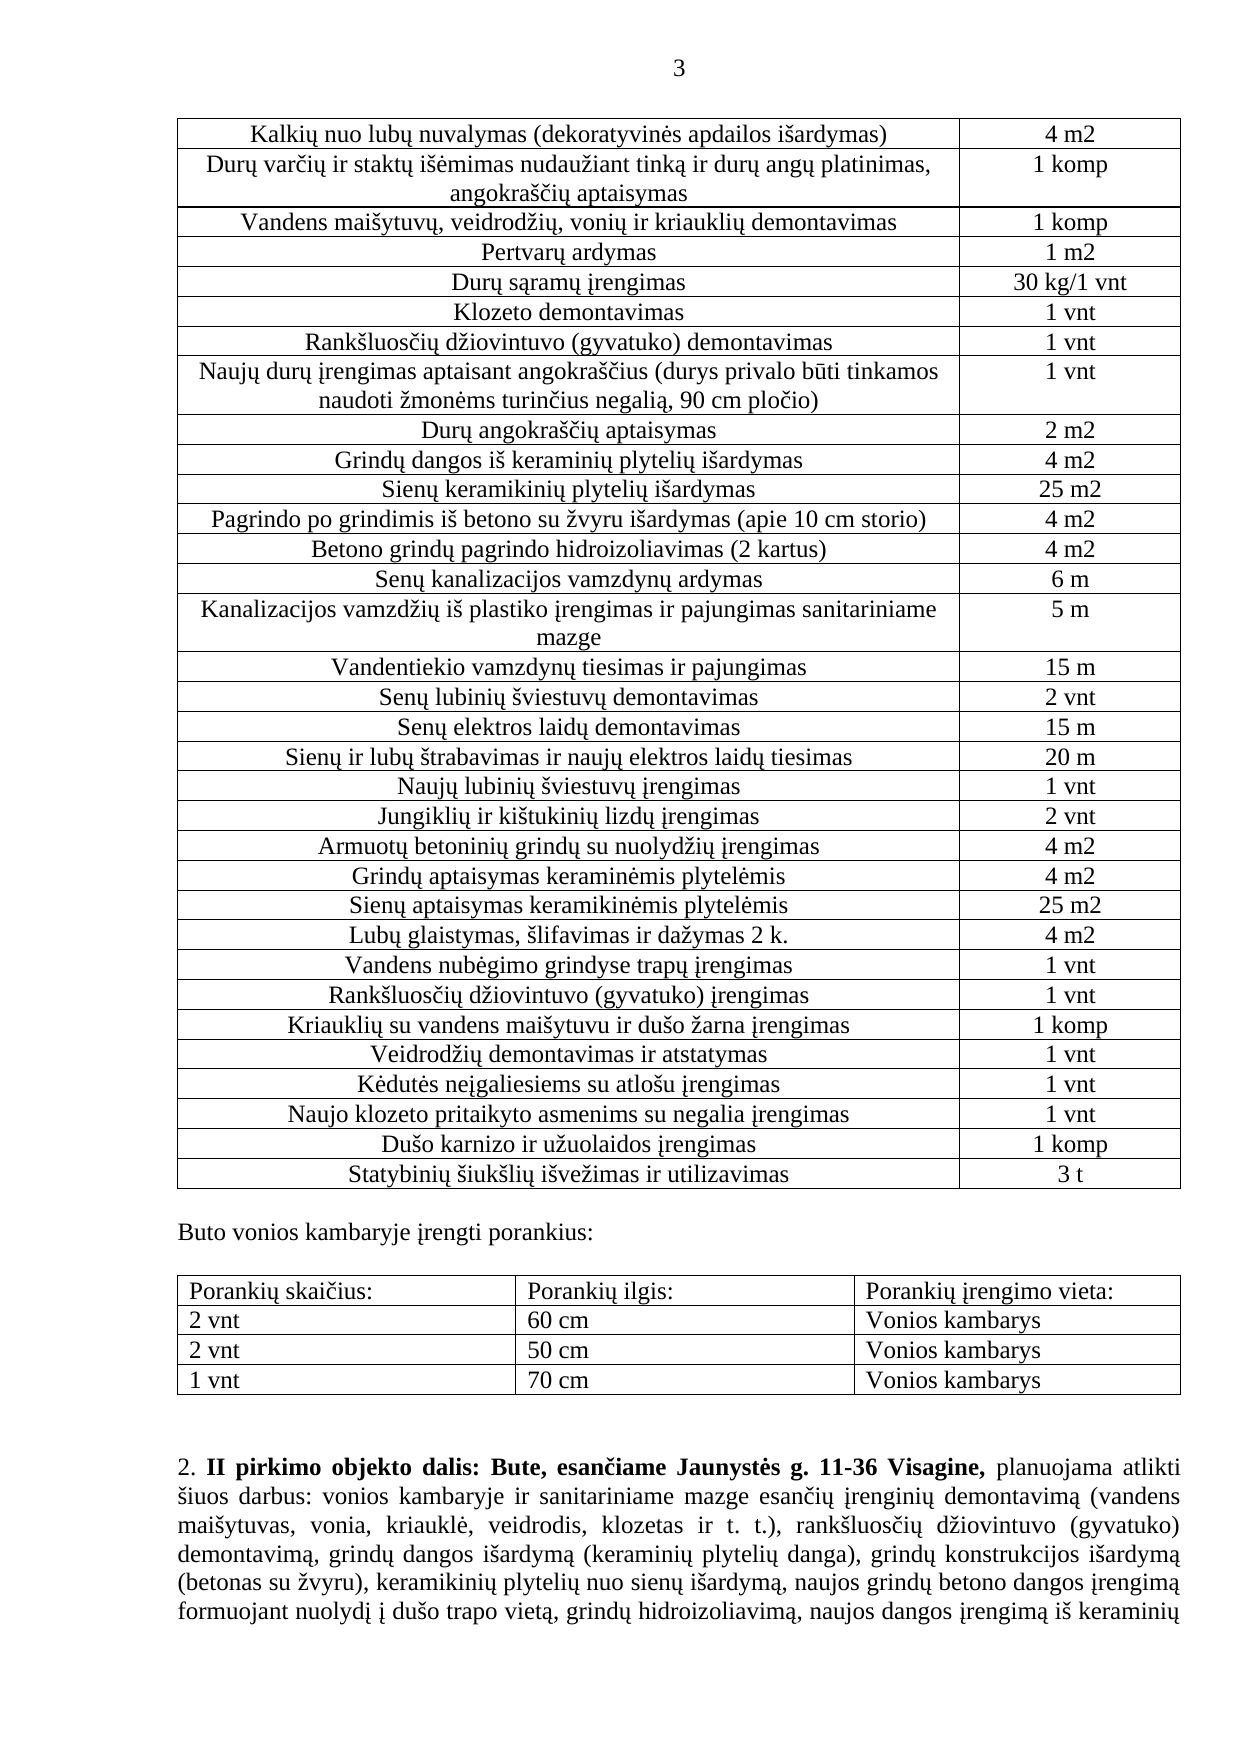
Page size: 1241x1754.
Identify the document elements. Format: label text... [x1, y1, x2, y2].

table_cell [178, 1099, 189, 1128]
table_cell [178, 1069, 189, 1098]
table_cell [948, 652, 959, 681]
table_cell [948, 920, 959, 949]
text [177, 1452, 1181, 1625]
text Buto vonios kambaryje įrengti porankius: [177, 1217, 1181, 1246]
table_cell 1 vnt [960, 356, 1180, 414]
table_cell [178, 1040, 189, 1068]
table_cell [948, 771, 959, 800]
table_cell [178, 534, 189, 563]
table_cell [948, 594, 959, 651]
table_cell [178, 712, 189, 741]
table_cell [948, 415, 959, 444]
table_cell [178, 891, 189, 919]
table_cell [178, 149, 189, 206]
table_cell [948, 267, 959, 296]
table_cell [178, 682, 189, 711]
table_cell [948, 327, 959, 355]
table_cell 1 komp [960, 149, 1180, 206]
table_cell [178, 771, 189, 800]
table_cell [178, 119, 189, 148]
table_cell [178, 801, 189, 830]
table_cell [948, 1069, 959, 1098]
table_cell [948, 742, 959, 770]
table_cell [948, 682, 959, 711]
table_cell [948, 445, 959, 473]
table_cell 5 m [960, 594, 1180, 651]
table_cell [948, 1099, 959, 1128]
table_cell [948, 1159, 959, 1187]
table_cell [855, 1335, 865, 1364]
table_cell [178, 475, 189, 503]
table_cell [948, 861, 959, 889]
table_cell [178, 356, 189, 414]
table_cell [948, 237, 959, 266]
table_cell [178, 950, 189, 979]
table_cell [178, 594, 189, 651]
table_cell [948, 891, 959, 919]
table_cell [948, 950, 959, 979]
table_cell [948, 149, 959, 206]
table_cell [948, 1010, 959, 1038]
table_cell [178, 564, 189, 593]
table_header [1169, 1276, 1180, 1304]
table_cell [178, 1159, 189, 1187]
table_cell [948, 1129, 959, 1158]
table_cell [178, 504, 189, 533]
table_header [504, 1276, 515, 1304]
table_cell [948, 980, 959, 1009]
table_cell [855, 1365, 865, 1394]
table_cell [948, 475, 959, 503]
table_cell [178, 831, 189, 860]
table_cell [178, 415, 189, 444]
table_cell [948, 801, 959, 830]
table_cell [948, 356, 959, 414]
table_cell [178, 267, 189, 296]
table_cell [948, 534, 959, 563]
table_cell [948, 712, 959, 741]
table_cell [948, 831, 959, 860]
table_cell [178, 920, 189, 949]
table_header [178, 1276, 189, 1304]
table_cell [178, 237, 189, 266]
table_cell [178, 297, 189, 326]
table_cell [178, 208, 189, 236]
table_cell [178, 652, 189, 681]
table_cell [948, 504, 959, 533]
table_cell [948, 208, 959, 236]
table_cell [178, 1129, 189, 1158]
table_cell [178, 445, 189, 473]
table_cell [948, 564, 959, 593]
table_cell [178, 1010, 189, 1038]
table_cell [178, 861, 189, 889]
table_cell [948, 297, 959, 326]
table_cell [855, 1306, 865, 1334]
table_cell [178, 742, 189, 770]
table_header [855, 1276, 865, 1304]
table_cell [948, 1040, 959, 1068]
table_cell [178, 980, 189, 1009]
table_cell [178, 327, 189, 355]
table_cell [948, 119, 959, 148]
